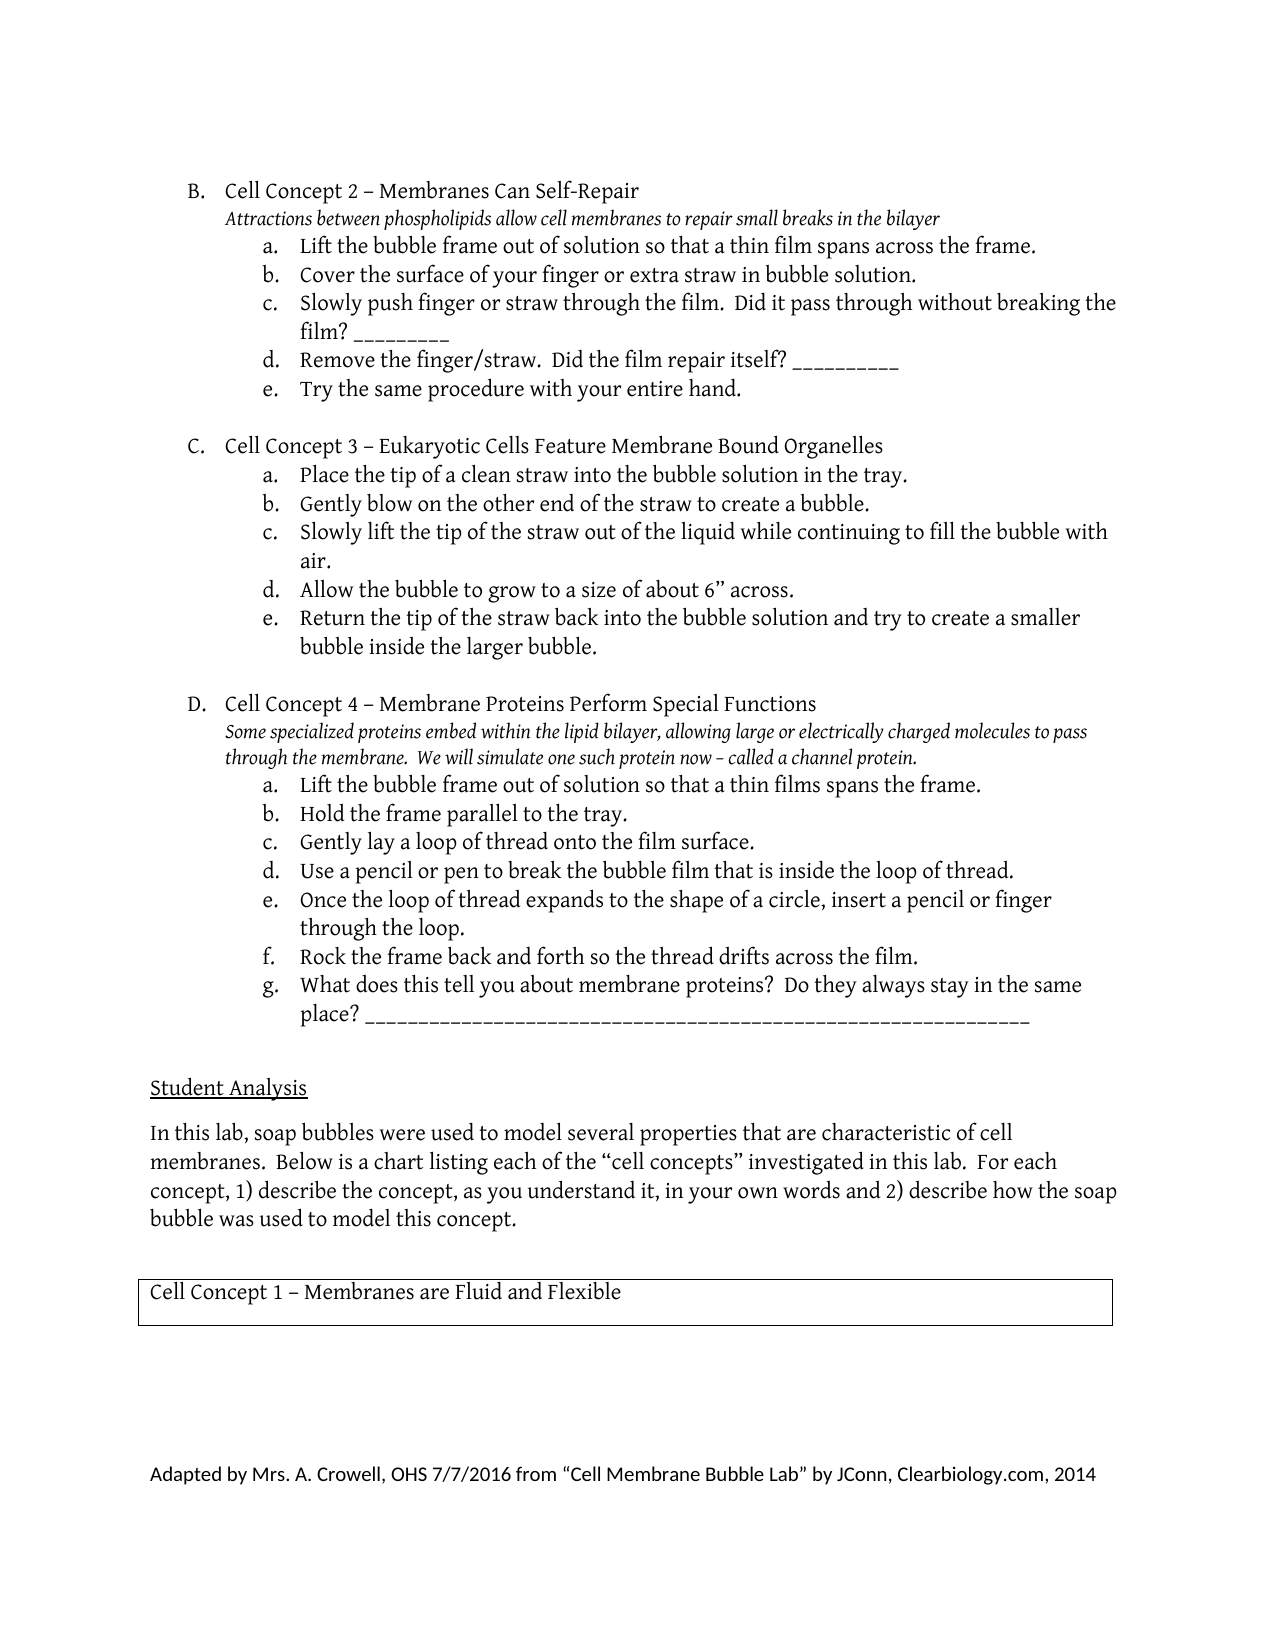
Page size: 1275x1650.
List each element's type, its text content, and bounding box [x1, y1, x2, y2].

list Slowly push finger or straw through the film. Did it pass through without breaking the film? _________ [262, 291, 1125, 346]
list Lift the bubble frame out of solution so that a thin films spans the frame. [262, 772, 1125, 799]
list Slowly lift the tip of the straw out of the liquid while continuing to fill the bubble with air. [262, 520, 1125, 575]
list Hold the frame parallel to the tray. [262, 801, 1125, 828]
text In this lab, soap bubbles were used to model several properties that are characteristic of cell membranes. Below is a chart listing each of the “cell concepts” investigated in this lab. For each concept, 1) describe the concept, as you understand it, in your own words and 2) describe how the soap bubble was used to model this concept. [150, 1121, 1125, 1233]
list Once the loop of thread expands to the shape of a circle, insert a pencil or finger through the loop. [262, 887, 1125, 942]
list Rock the frame back and forth so the thread drifts across the film. [262, 944, 1125, 971]
list What does this tell you about membrane proteins? Do they always stay in the same place? ______________________________________________________________ [262, 973, 1125, 1028]
list Cell Concept 4 – Membrane Proteins Perform Special Functions [187, 692, 1125, 718]
table_header Cell Concept 1 – Membranes are Fluid and Flexible [139, 1280, 1112, 1325]
list Cover the surface of your finger or extra straw in bubble solution. [262, 262, 1125, 288]
text Some specialized proteins embed within the lipid bilayer, allowing large or electrically charged molecules to pass through the membrane. We will simulate one such protein now – called a channel protein. [225, 720, 1125, 771]
list Cell Concept 3 – Eukaryotic Cells Feature Membrane Bound Organelles [187, 434, 1125, 460]
list Use a pencil or pen to break the bubble film that is inside the loop of thread. [262, 858, 1125, 885]
list Remove the finger/straw. Did the film repair itself? __________ [262, 348, 1125, 374]
list Lift the bubble frame out of solution so that a thin film spans across the frame. [262, 233, 1125, 260]
list Gently lay a loop of thread onto the film surface. [262, 830, 1125, 856]
list Cell Concept 2 – Membranes Can Self-Repair [187, 179, 1125, 205]
text Student Analysis [150, 1076, 1125, 1102]
list Allow the bubble to grow to a size of about 6” across. [262, 577, 1125, 604]
list Try the same procedure with your entire hand. [262, 377, 1125, 403]
list Gently blow on the other end of the straw to create a bubble. [262, 491, 1125, 518]
text Attractions between phospholipids allow cell membranes to repair small breaks in the bilayer [225, 207, 1125, 231]
list Return the tip of the straw back into the bubble solution and try to create a smaller bubble inside the larger bubble. [262, 606, 1125, 661]
list Place the tip of a clean straw into the bubble solution in the tray. [262, 462, 1125, 489]
